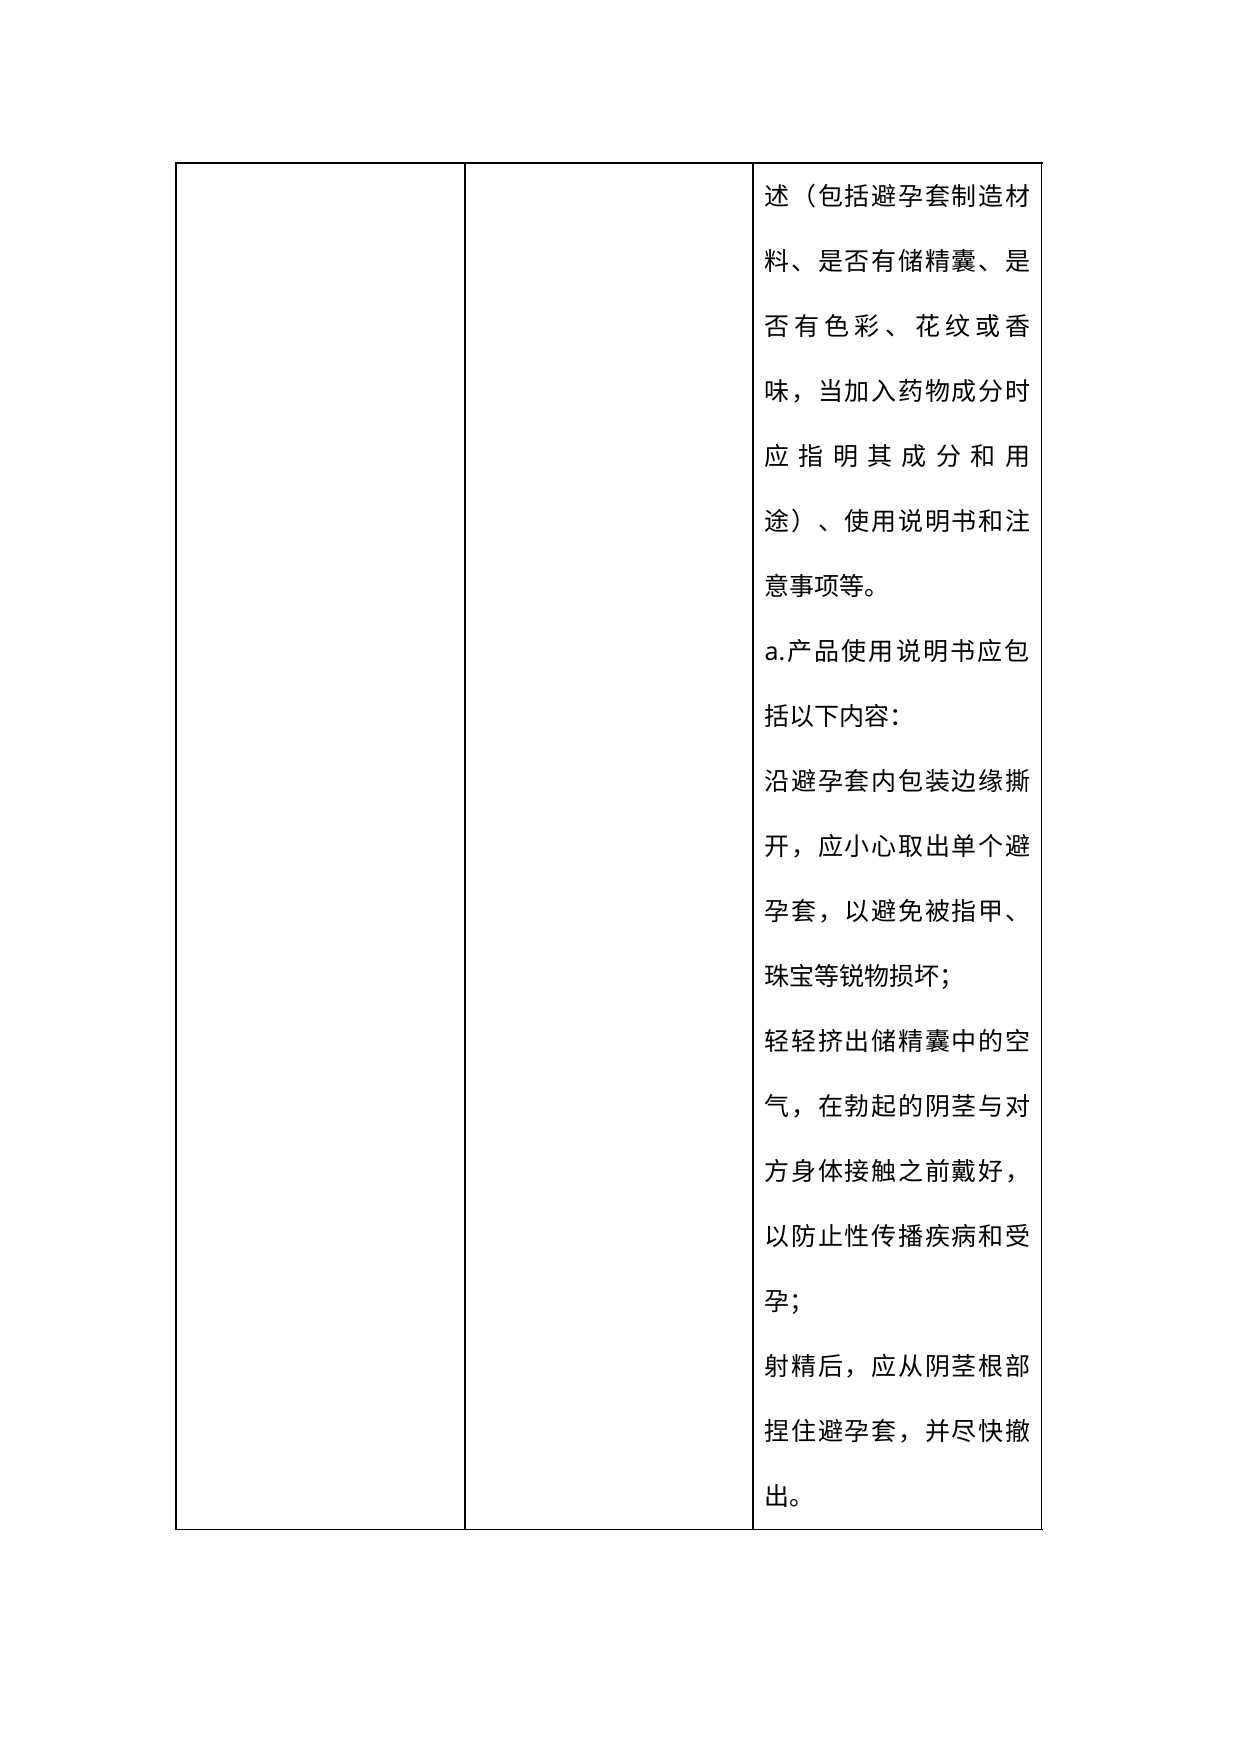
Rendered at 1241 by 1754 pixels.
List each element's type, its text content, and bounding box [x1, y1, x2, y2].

table_cell 1 [177, 164, 464, 1528]
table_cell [754, 164, 1041, 1528]
table_cell [466, 164, 752, 1528]
